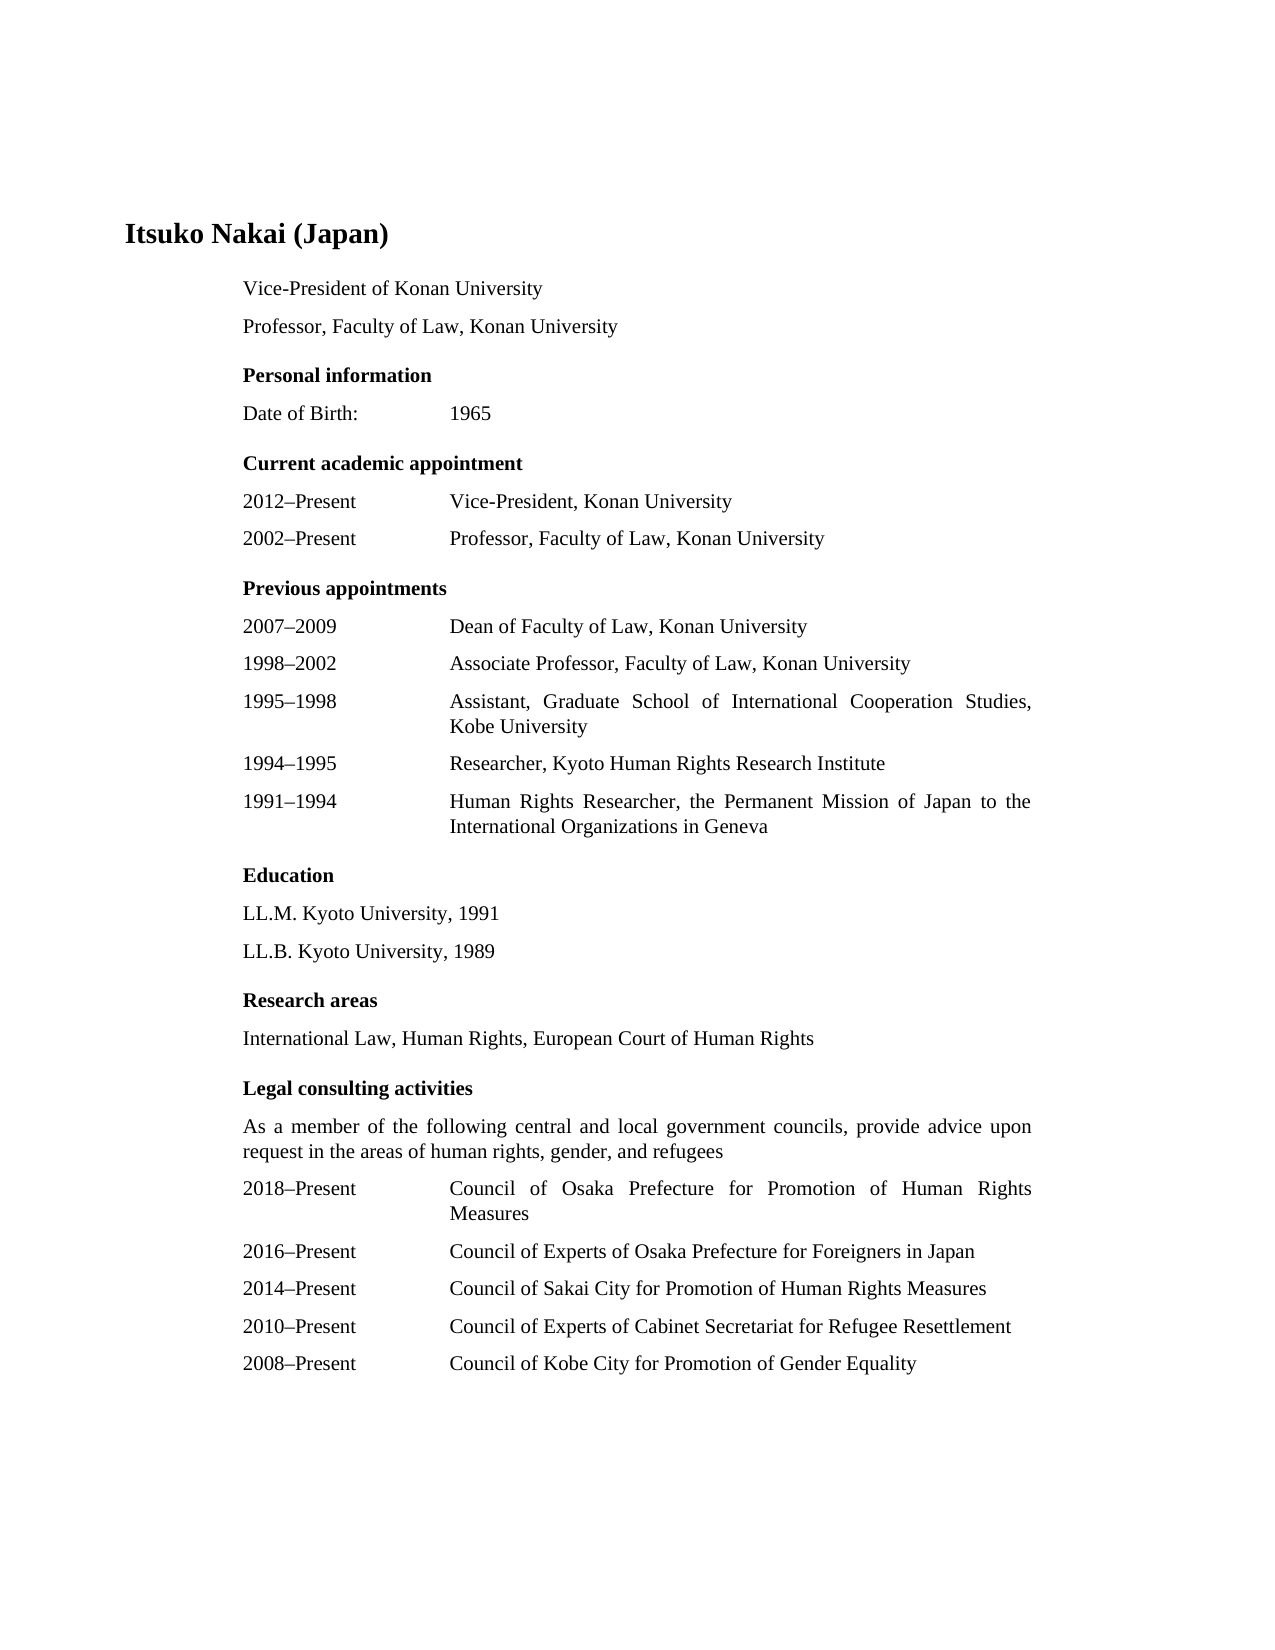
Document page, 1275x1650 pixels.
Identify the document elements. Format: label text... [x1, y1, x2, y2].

text 1994–1995 Researcher, Kyoto Human Rights Research Institute [243, 750, 1032, 775]
text 2007–2009 Dean of Faculty of Law, Konan University [243, 613, 1032, 638]
text 1998–2002 Associate Professor, Faculty of Law, Konan University [243, 650, 1032, 675]
text LL.B. Kyoto University, 1989 [243, 938, 1032, 963]
text Research areas [124, 988, 1032, 1013]
text LL.M. Kyoto University, 1991 [243, 900, 1032, 925]
text As a member of the following central and local government councils, provide advice upon request in the areas of human rights, gender, and refugees [243, 1113, 1032, 1163]
text Legal consulting activities [124, 1075, 1032, 1100]
text Date of Birth: 1965 [243, 400, 1032, 425]
text 1995–1998 Assistant, Graduate School of International Cooperation Studies, Kobe University [243, 688, 1032, 738]
text 2010–Present Council of Experts of Cabinet Secretariat for Refugee Resettlement [243, 1313, 1032, 1338]
text 2014–Present Council of Sakai City for Promotion of Human Rights Measures [243, 1275, 1032, 1300]
text 1991–1994 Human Rights Researcher, the Permanent Mission of Japan to the International Organizations in Geneva [243, 788, 1032, 838]
text 2018–Present Council of Osaka Prefecture for Promotion of Human Rights Measures [243, 1175, 1032, 1225]
text 2008–Present Council of Kobe City for Promotion of Gender Equality [243, 1350, 1032, 1375]
text Education [124, 863, 1032, 888]
text Professor, Faculty of Law, Konan University [243, 313, 1032, 338]
text Itsuko Nakai (Japan) [124, 219, 1032, 250]
text International Law, Human Rights, European Court of Human Rights [243, 1025, 1032, 1050]
text 2002–Present Professor, Faculty of Law, Konan University [243, 525, 1032, 550]
text 2012–Present Vice-President, Konan University [243, 488, 1032, 513]
text Current academic appointment [124, 450, 1032, 475]
text Previous appointments [124, 575, 1032, 600]
text 2016–Present Council of Experts of Osaka Prefecture for Foreigners in Japan [243, 1238, 1032, 1263]
text Vice-President of Konan University [243, 275, 1032, 300]
text Personal information [124, 363, 1032, 388]
